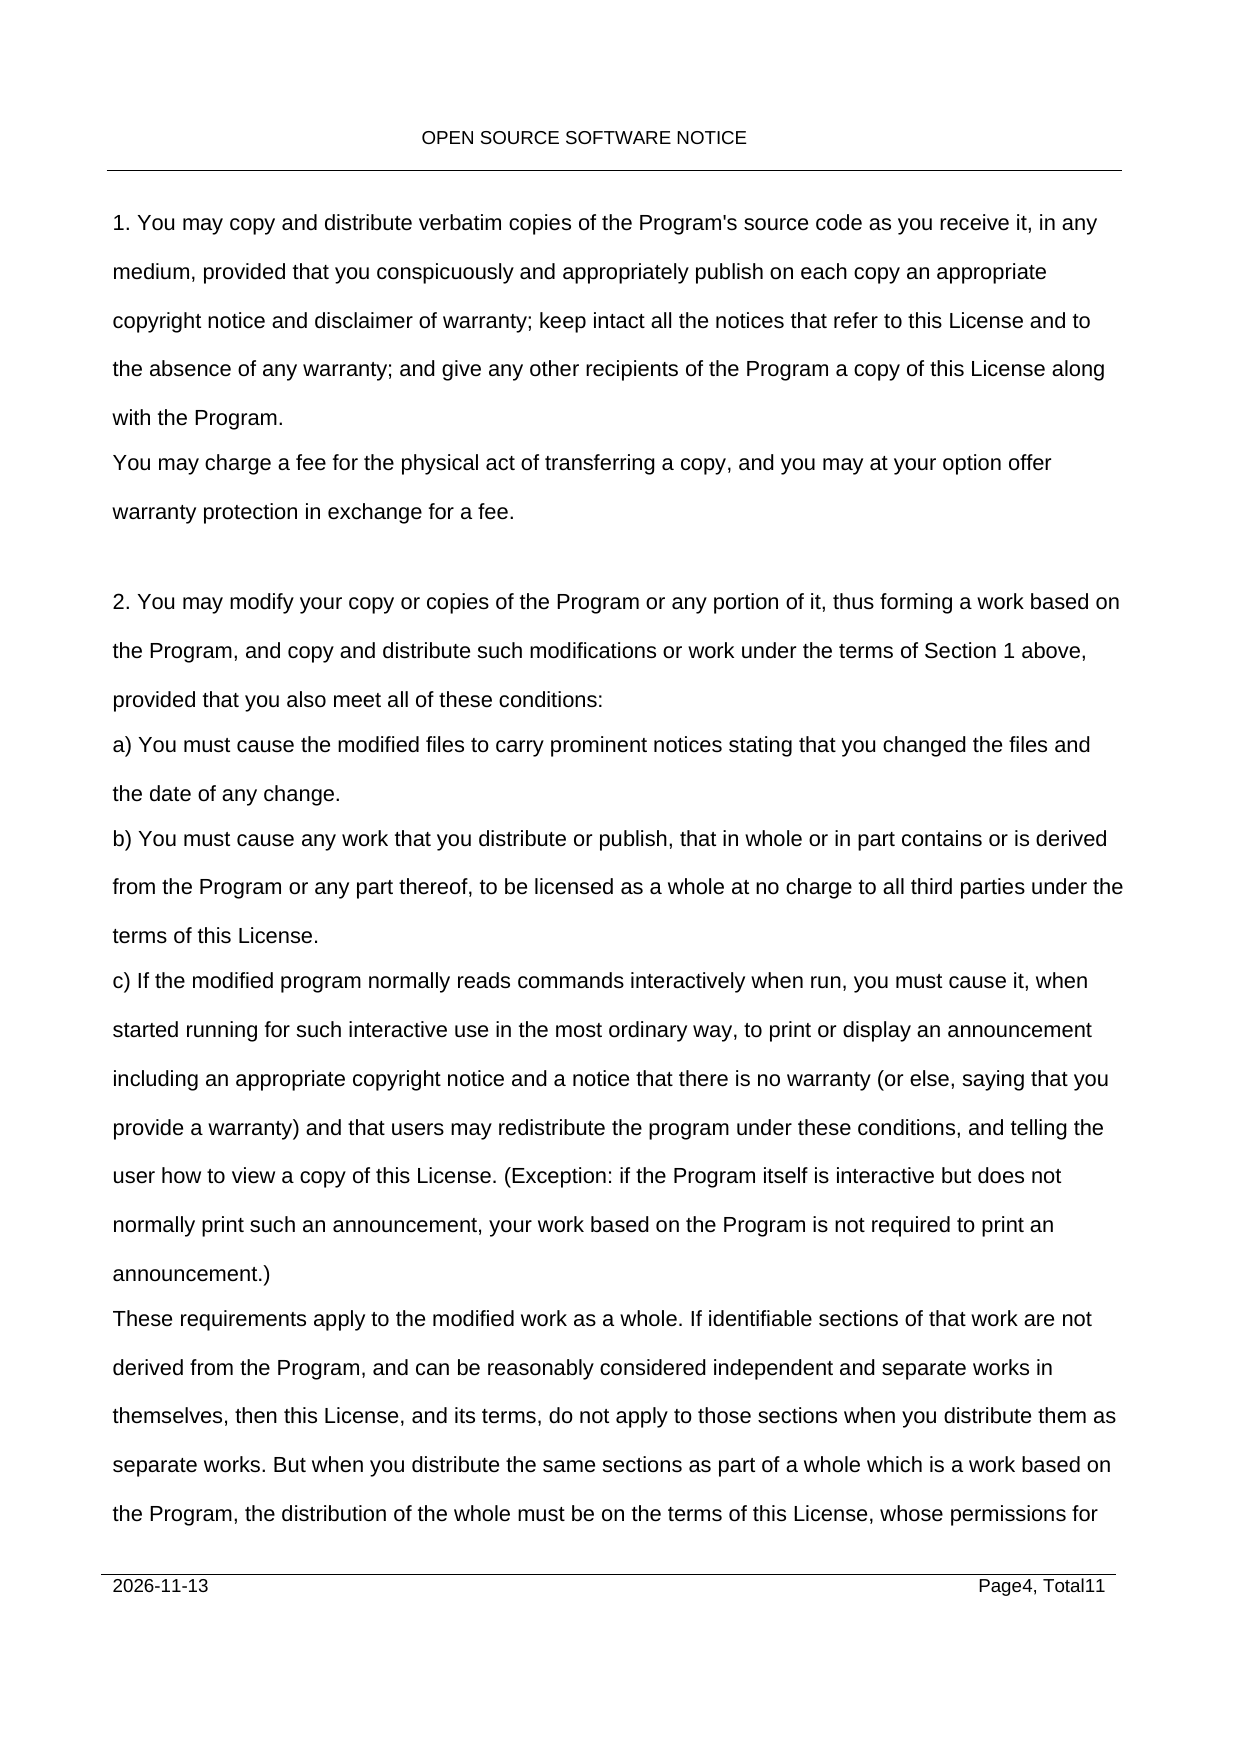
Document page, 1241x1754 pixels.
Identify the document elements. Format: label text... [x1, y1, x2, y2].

text 1. You may copy and distribute verbatim copies of the Program's source code as you receive it, in any medium, provided that you conspicuously and appropriately publish on each copy an appropriate copyright notice and disclaimer of warranty; keep intact all the notices that refer to this License and to the absence of any warranty; and give any other recipients of the Program a copy of this License along with the Program. [112, 206, 1128, 434]
text You may charge a fee for the physical act of transferring a copy, and you may at your option offer warranty protection in exchange for a fee. [112, 446, 1128, 528]
text 2. You may modify your copy or copies of the Program or any portion of it, thus forming a work based on the Program, and copy and distribute such modifications or work under the terms of Section 1 above, provided that you also meet all of these conditions: [112, 585, 1128, 715]
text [112, 1302, 1128, 1529]
text c) If the modified program normally reads commands interactively when run, you must cause it, when started running for such interactive use in the most ordinary way, to print or display an announcement including an appropriate copyright notice and a notice that there is no warranty (or else, saying that you provide a warranty) and that users may redistribute the program under these conditions, and telling the user how to view a copy of this License. (Exception: if the Program itself is interactive but does not normally print such an announcement, your work based on the Program is not required to print an announcement.) [112, 964, 1128, 1289]
text b) You must cause any work that you distribute or publish, that in whole or in part contains or is derived from the Program or any part thereof, to be licensed as a whole at no charge to all third parties under the terms of this License. [112, 822, 1128, 952]
text a) You must cause the modified files to carry prominent notices stating that you changed the files and the date of any change. [112, 728, 1128, 809]
